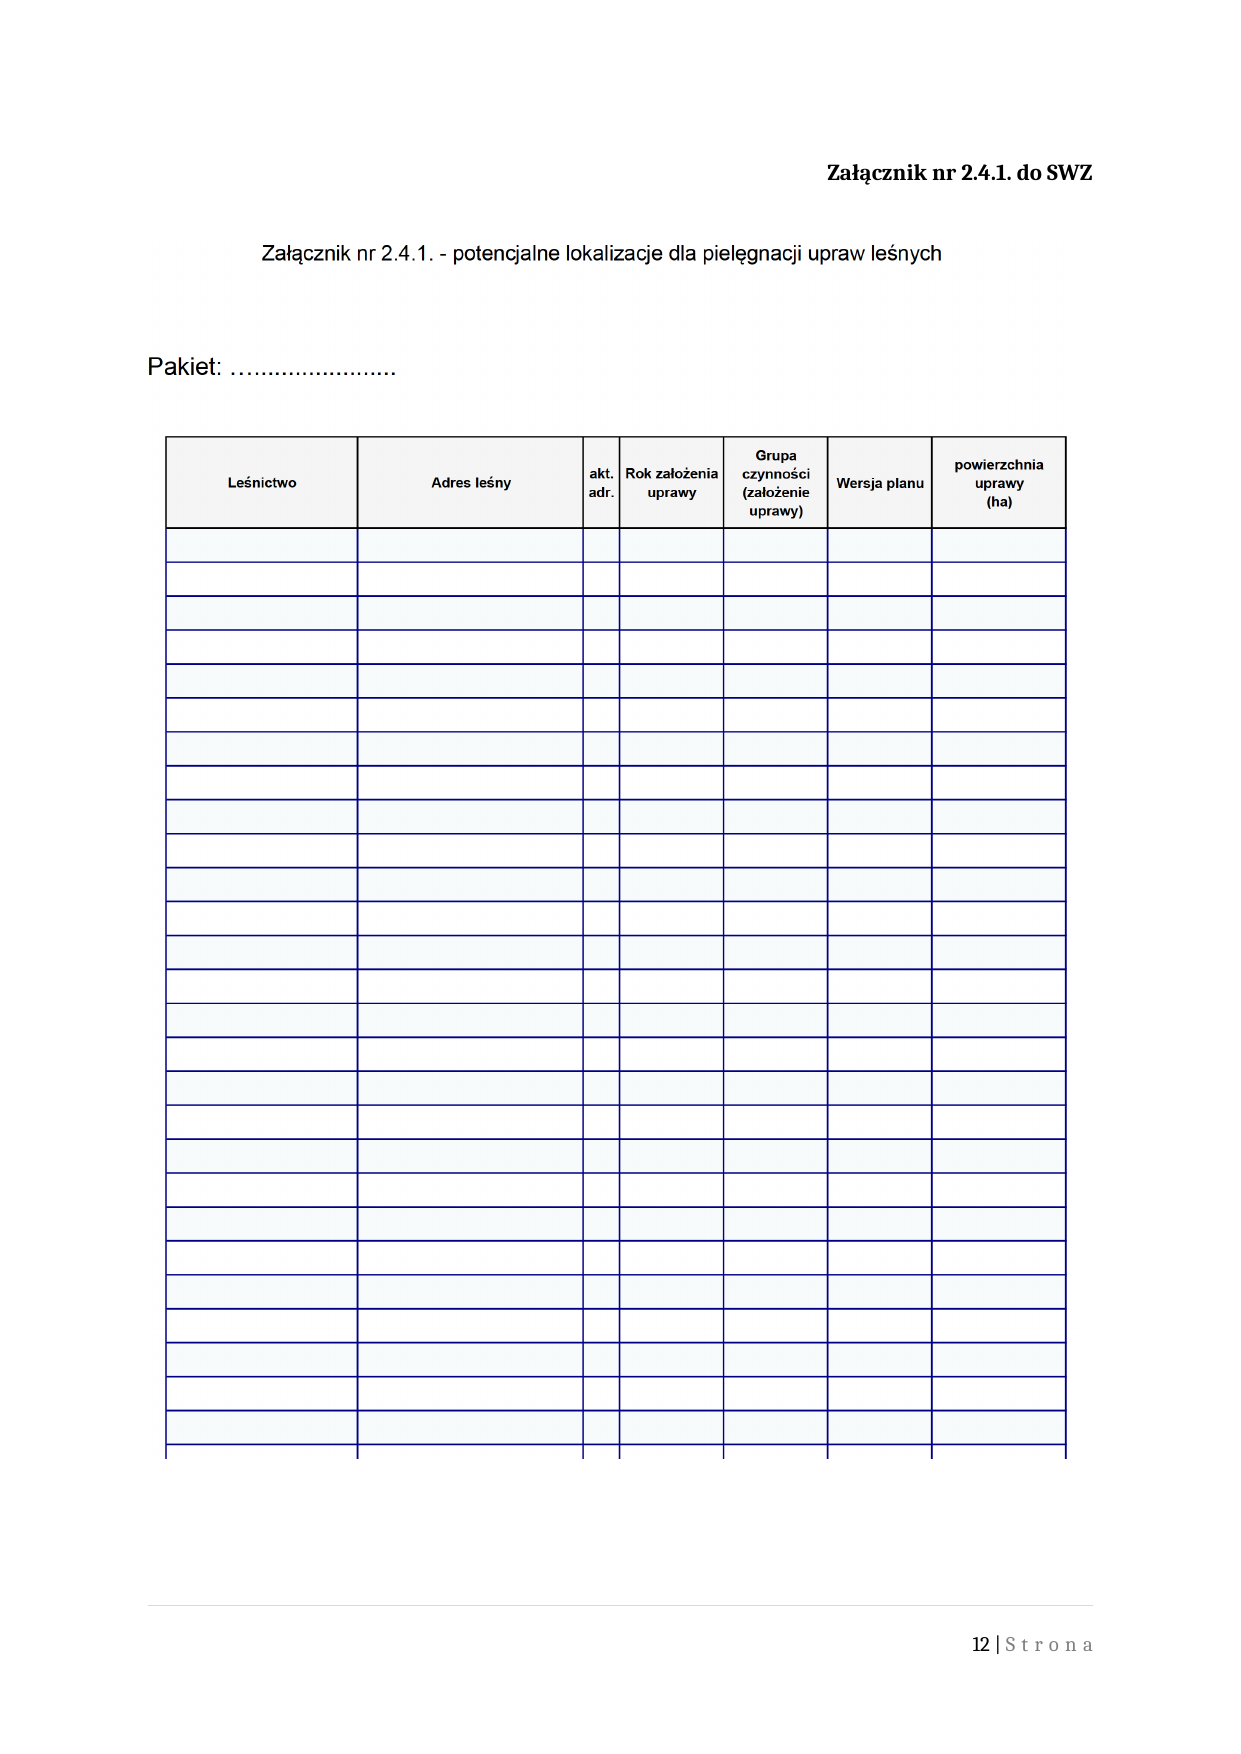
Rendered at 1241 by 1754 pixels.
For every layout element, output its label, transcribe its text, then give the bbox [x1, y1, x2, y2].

text Załącznik nr 2.4.1. do SWZ [148, 160, 1093, 186]
picture [147, 237, 1081, 1459]
